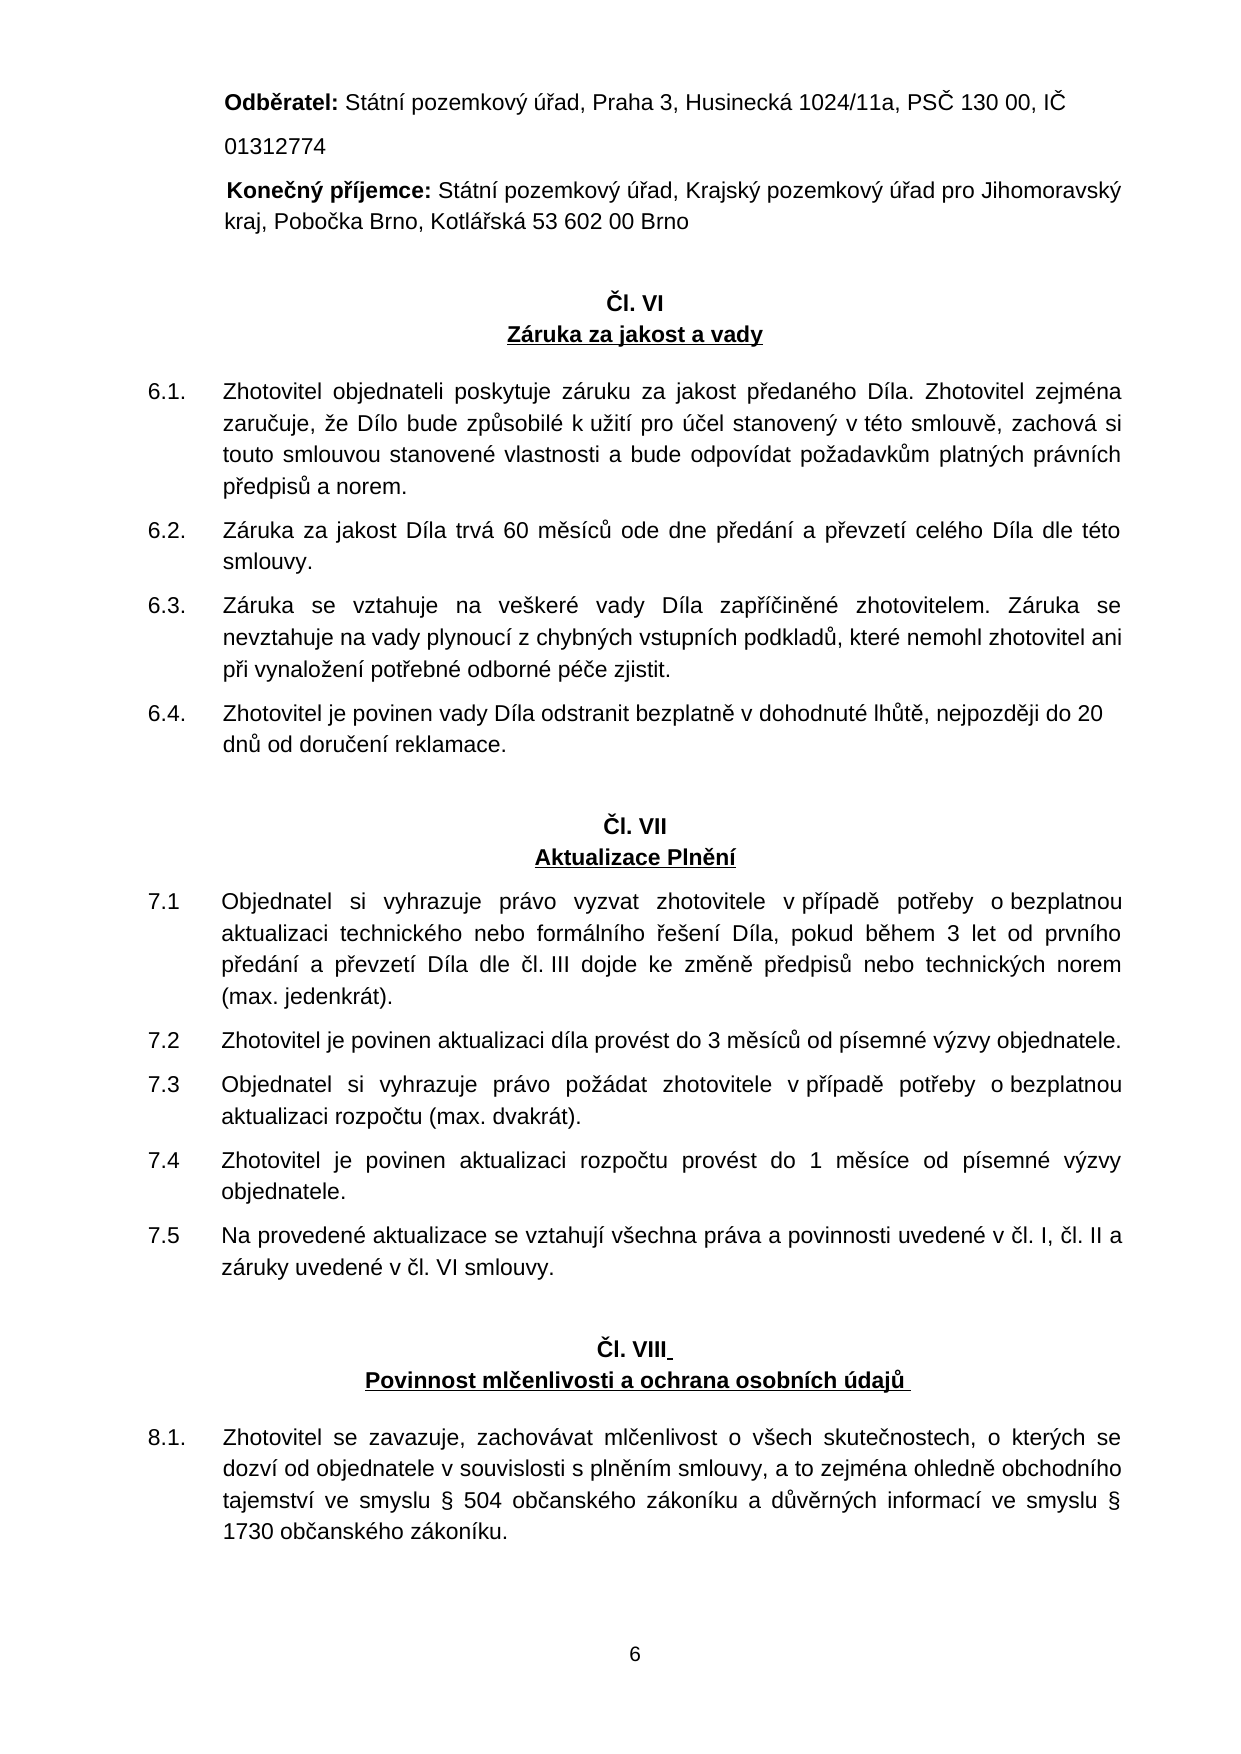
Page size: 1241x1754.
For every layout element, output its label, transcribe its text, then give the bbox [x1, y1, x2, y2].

list Záruka se vztahuje na veškeré vady Díla zapříčiněné zhotovitelem. Záruka se nevztahuje na vady plynoucí z chybných vstupních podkladů, které nemohl zhotovitel ani při vynaložení potřebné odborné péče zjistit. [148, 592, 1122, 682]
list 01312774 [148, 133, 1122, 159]
list Zhotovitel objednateli poskytuje záruku za jakost předaného Díla. Zhotovitel zejména zaručuje, že Dílo bude způsobilé k užití pro účel stanovený v této smlouvě, zachová si touto smlouvou stanovené vlastnosti a bude odpovídat požadavkům platných právních předpisů a norem. [148, 378, 1122, 499]
list Odběratel: Státní pozemkový úřad, Praha 3, Husinecká 1024/11a, PSČ 130 00, IČ [148, 89, 1122, 115]
list Čl. VII [148, 813, 1122, 839]
list Čl. VIII Povinnost mlčenlivosti a ochrana osobních údajů [148, 1336, 1122, 1393]
list Konečný příjemce: Státní pozemkový úřad, Krajský pozemkový úřad pro Jihomoravský kraj, Pobočka Brno, Kotlářská 53 602 00 Brno [148, 177, 1122, 235]
list 7.2 Zhotovitel je povinen aktualizaci díla provést do 3 měsíců od písemné výzvy objednatele. [148, 1027, 1122, 1053]
list Záruka za jakost Díla trvá 60 měsíců ode dne předání a převzetí celého Díla dle této smlouvy. [148, 517, 1122, 575]
list Zhotovitel se zavazuje, zachovávat mlčenlivost o všech skutečnostech, o kterých se dozví od objednatele v souvislosti s plněním smlouvy, a to zejména ohledně obchodního tajemství ve smyslu § 504 občanského zákoníku a důvěrných informací ve smyslu § 1730 občanského zákoníku. [148, 1424, 1122, 1545]
list 7.5 Na provedené aktualizace se vztahují všechna práva a povinnosti uvedené v čl. I, čl. II a záruky uvedené v čl. VI smlouvy. [148, 1222, 1122, 1280]
list 7.1 Objednatel si vyhrazuje právo vyzvat zhotovitele v případě potřeby o bezplatnou aktualizaci technického nebo formálního řešení Díla, pokud během 3 let od prvního předání a převzetí Díla dle čl. III dojde ke změně předpisů nebo technických norem (max. jedenkrát). [148, 888, 1122, 1009]
list Zhotovitel je povinen vady Díla odstranit bezplatně v dohodnuté lhůtě, nejpozději do 20 dnů od doručení reklamace. [148, 699, 1122, 757]
list Čl. VI Záruka za jakost a vady [148, 290, 1122, 348]
list 7.3 Objednatel si vyhrazuje právo požádat zhotovitele v případě potřeby o bezplatnou aktualizaci rozpočtu (max. dvakrát). [148, 1071, 1122, 1129]
list Aktualizace Plnění [148, 844, 1122, 871]
list 7.4 Zhotovitel je povinen aktualizaci rozpočtu provést do 1 měsíce od písemné výzvy objednatele. [148, 1147, 1122, 1205]
